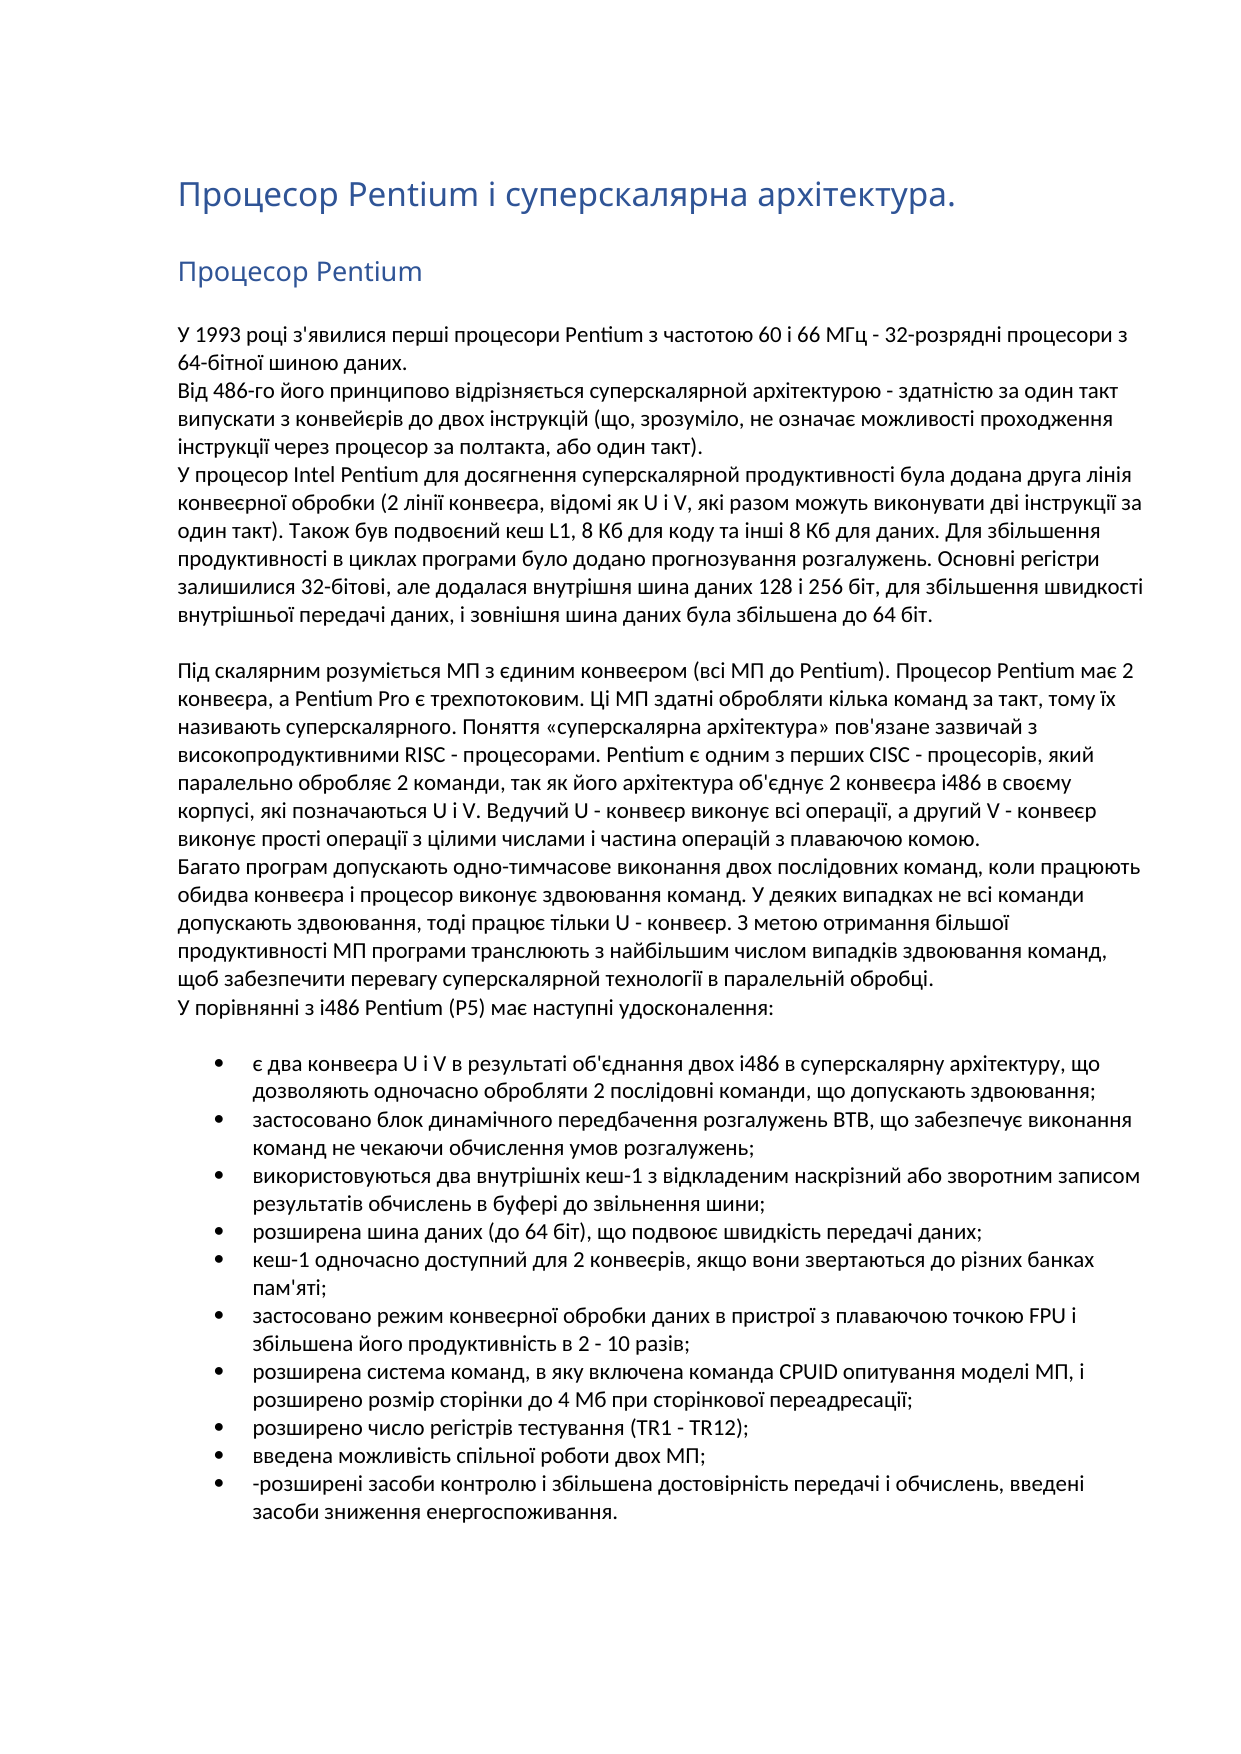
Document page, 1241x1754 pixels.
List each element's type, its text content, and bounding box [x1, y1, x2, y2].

list розширена шина даних (до 64 біт), що подвоює швидкість передачі даних; [215, 1217, 1152, 1245]
list введена можливість спільної роботи двох МП; [215, 1441, 1152, 1469]
list -розширені засоби контролю і збільшена достовірність передачі і обчислень, введені засоби зниження енергоспоживання. [215, 1469, 1152, 1525]
text У процесор Intel Pentium для досягнення суперскалярной продуктивності була додана друга лінія конвеєрної обробки (2 лінії конвеєра, відомі як U і V, які разом можуть виконувати дві інструкції за один такт). Також був подвоєний кеш L1, 8 Кб для коду та інші 8 Кб для даних. Для збільшення продуктивності в циклах програми було додано прогнозування розгалужень. Основні регістри залишилися 32-бітові, але додалася внутрішня шина даних 128 і 256 біт, для збільшення швидкості внутрішньої передачі даних, і зовнішня шина даних була збільшена до 64 біт. [177, 460, 1152, 628]
text Багато програм допускають одно-тимчасове виконання двох послідовних команд, коли працюють обидва конвеєра і процесор виконує здвоювання команд. У деяких випадках не всі команди допускають здвоювання, тоді працює тільки U - конвеєр. З метою отримання більшої продуктивності МП програми транслюють з найбільшим числом випадків здвоювання команд, щоб забезпечити перевагу суперскалярной технології в паралельній обробці. [177, 852, 1152, 993]
text Від 486-го його принципово відрізняється суперскалярной архітектурою - здатністю за один такт випускати з конвейєрів до двох інструкцій (що, зрозуміло, не означає можливості проходження інструкції через процесор за полтакта, або один такт). [177, 376, 1152, 460]
text У порівнянні з i486 Pentium (P5) має наступні удосконалення: [177, 993, 1152, 1021]
text У 1993 році з'явилися перші процесори Pentium з частотою 60 і 66 МГц - 32-розрядні процесори з 64-бітної шиною даних. [177, 320, 1152, 376]
list є два конвеєра U і V в результаті об'єднання двох i486 в суперскалярну архітектуру, що дозволяють одночасно обробляти 2 послідовні команди, що допускають здвоювання; [215, 1049, 1152, 1105]
list кеш-1 одночасно доступний для 2 конвеєрів, якщо вони звертаються до різних банках пам'яті; [215, 1245, 1152, 1301]
list застосовано режим конвеєрної обробки даних в пристрої з плаваючою точкою FPU і збільшена його продуктивність в 2 - 10 разів; [215, 1301, 1152, 1357]
list розширена система команд, в яку включена команда CPUID опитування моделі МП, і розширено розмір сторінки до 4 Мб при сторінкової переадресації; [215, 1357, 1152, 1413]
subtitle Процесор Pentium і суперскалярна архітектура. [177, 171, 1152, 217]
list розширено число регістрів тестування (TR1 - TR12); [215, 1413, 1152, 1441]
list застосовано блок динамічного передбачення розгалужень ВТВ, що забезпечує виконання команд не чекаючи обчислення умов розгалужень; [215, 1105, 1152, 1161]
text Під скалярним розуміється МП з єдиним конвеєром (всі МП до Pentium). Процесор Pentium має 2 конвеєра, а Pentium Pro є трехпотоковим. Ці МП здатні обробляти кілька команд за такт, тому їх називають суперскалярного. Поняття «суперскалярна архітектура» пов'язане зазвичай з високопродуктивними RISC - процесорами. Pentium є одним з перших CISC - процесорів, який паралельно обробляє 2 команди, так як його архітектура об'єднує 2 конвеєра i486 в своєму корпусі, які позначаються U і V. Ведучий U - конвеєр виконує всі операції, а другий V - конвеєр виконує прості операції з цілими числами і частина операцій з плаваючою комою. [177, 656, 1152, 852]
subtitle Процесор Pentium [177, 252, 1152, 289]
list використовуються два внутрішніх кеш-1 з відкладеним наскрізний або зворотним записом результатів обчислень в буфері до звільнення шини; [215, 1161, 1152, 1217]
